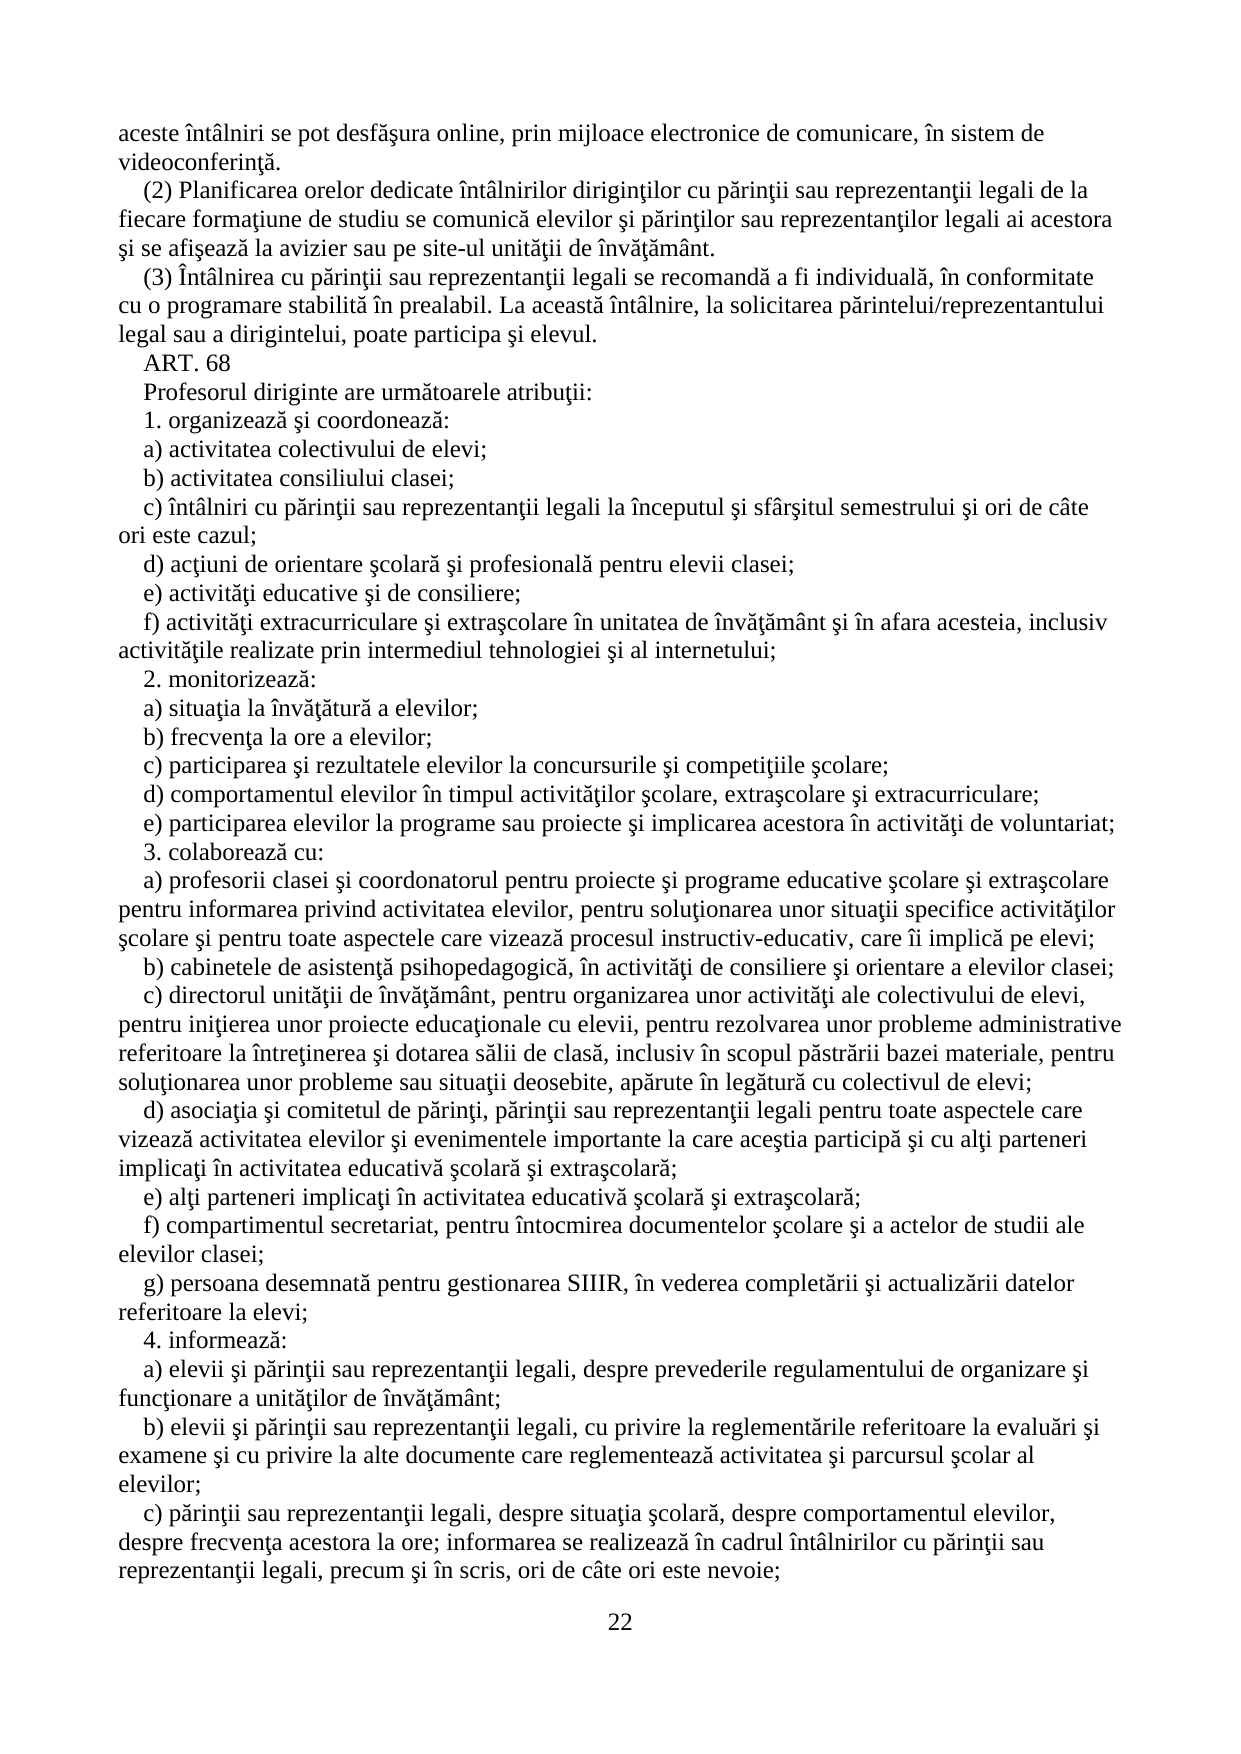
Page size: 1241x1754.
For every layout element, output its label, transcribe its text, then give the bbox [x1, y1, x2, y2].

text f) activităţi extracurriculare şi extraşcolare în unitatea de învăţământ şi în afara acesteia, inclusiv activităţile realizate prin intermediul tehnologiei şi al internetului; [118, 607, 1122, 664]
text b) elevii şi părinţii sau reprezentanţii legali, cu privire la reglementările referitoare la evaluări şi examene şi cu privire la alte documente care reglementează activitatea şi parcursul şcolar al elevilor; [118, 1412, 1122, 1498]
text c) părinţii sau reprezentanţii legali, despre situaţia şcolară, despre comportamentul elevilor, despre frecvenţa acestora la ore; informarea se realizează în cadrul întâlnirilor cu părinţii sau reprezentanţii legali, precum şi în scris, ori de câte ori este nevoie; [118, 1498, 1122, 1584]
text ART. 68 [118, 348, 1122, 377]
text a) activitatea colectivului de elevi; [118, 434, 1122, 463]
text (2) Planificarea orelor dedicate întâlnirilor diriginţilor cu părinţii sau reprezentanţii legali de la fiecare formaţiune de studiu se comunică elevilor şi părinţilor sau reprezentanţilor legali ai acestora şi se afişează la avizier sau pe site-ul unităţii de învăţământ. [118, 176, 1122, 262]
text d) acţiuni de orientare şcolară şi profesională pentru elevii clasei; [118, 549, 1122, 578]
text 3. colaborează cu: [118, 837, 1122, 866]
text 1. organizează şi coordonează: [118, 406, 1122, 434]
text Profesorul diriginte are următoarele atribuţii: [118, 377, 1122, 406]
text 2. monitorizează: [118, 664, 1122, 693]
text c) întâlniri cu părinţii sau reprezentanţii legali la începutul şi sfârşitul semestrului şi ori de câte ori este cazul; [118, 492, 1122, 549]
text 4. informează: [118, 1326, 1122, 1354]
text d) asociaţia şi comitetul de părinţi, părinţii sau reprezentanţii legali pentru toate aspectele care vizează activitatea elevilor şi evenimentele importante la care aceştia participă şi cu alţi parteneri implicaţi în activitatea educativă şcolară şi extraşcolară; [118, 1096, 1122, 1182]
text d) comportamentul elevilor în timpul activităţilor şcolare, extraşcolare şi extracurriculare; [118, 779, 1122, 808]
text a) situaţia la învăţătură a elevilor; [118, 693, 1122, 722]
text e) participarea elevilor la programe sau proiecte şi implicarea acestora în activităţi de voluntariat; [118, 808, 1122, 837]
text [118, 118, 1122, 176]
text c) participarea şi rezultatele elevilor la concursurile şi competiţiile şcolare; [118, 751, 1122, 779]
text g) persoana desemnată pentru gestionarea SIIIR, în vederea completării şi actualizării datelor referitoare la elevi; [118, 1268, 1122, 1326]
text a) profesorii clasei şi coordonatorul pentru proiecte şi programe educative şcolare şi extraşcolare pentru informarea privind activitatea elevilor, pentru soluţionarea unor situaţii specifice activităţilor şcolare şi pentru toate aspectele care vizează procesul instructiv-educativ, care îi implică pe elevi; [118, 866, 1122, 952]
text (3) Întâlnirea cu părinţii sau reprezentanţii legali se recomandă a fi individuală, în conformitate cu o programare stabilită în prealabil. La această întâlnire, la solicitarea părintelui/reprezentantului legal sau a dirigintelui, poate participa şi elevul. [118, 262, 1122, 348]
text b) activitatea consiliului clasei; [118, 463, 1122, 492]
text a) elevii şi părinţii sau reprezentanţii legali, despre prevederile regulamentului de organizare şi funcţionare a unităţilor de învăţământ; [118, 1354, 1122, 1412]
text b) frecvenţa la ore a elevilor; [118, 722, 1122, 751]
text b) cabinetele de asistenţă psihopedagogică, în activităţi de consiliere şi orientare a elevilor clasei; [118, 952, 1122, 981]
text f) compartimentul secretariat, pentru întocmirea documentelor şcolare şi a actelor de studii ale elevilor clasei; [118, 1211, 1122, 1268]
text c) directorul unităţii de învăţământ, pentru organizarea unor activităţi ale colectivului de elevi, pentru iniţierea unor proiecte educaţionale cu elevii, pentru rezolvarea unor probleme administrative referitoare la întreţinerea şi dotarea sălii de clasă, inclusiv în scopul păstrării bazei materiale, pentru soluţionarea unor probleme sau situaţii deosebite, apărute în legătură cu colectivul de elevi; [118, 981, 1122, 1096]
text e) activităţi educative şi de consiliere; [118, 578, 1122, 607]
text e) alţi parteneri implicaţi în activitatea educativă şcolară şi extraşcolară; [118, 1182, 1122, 1211]
